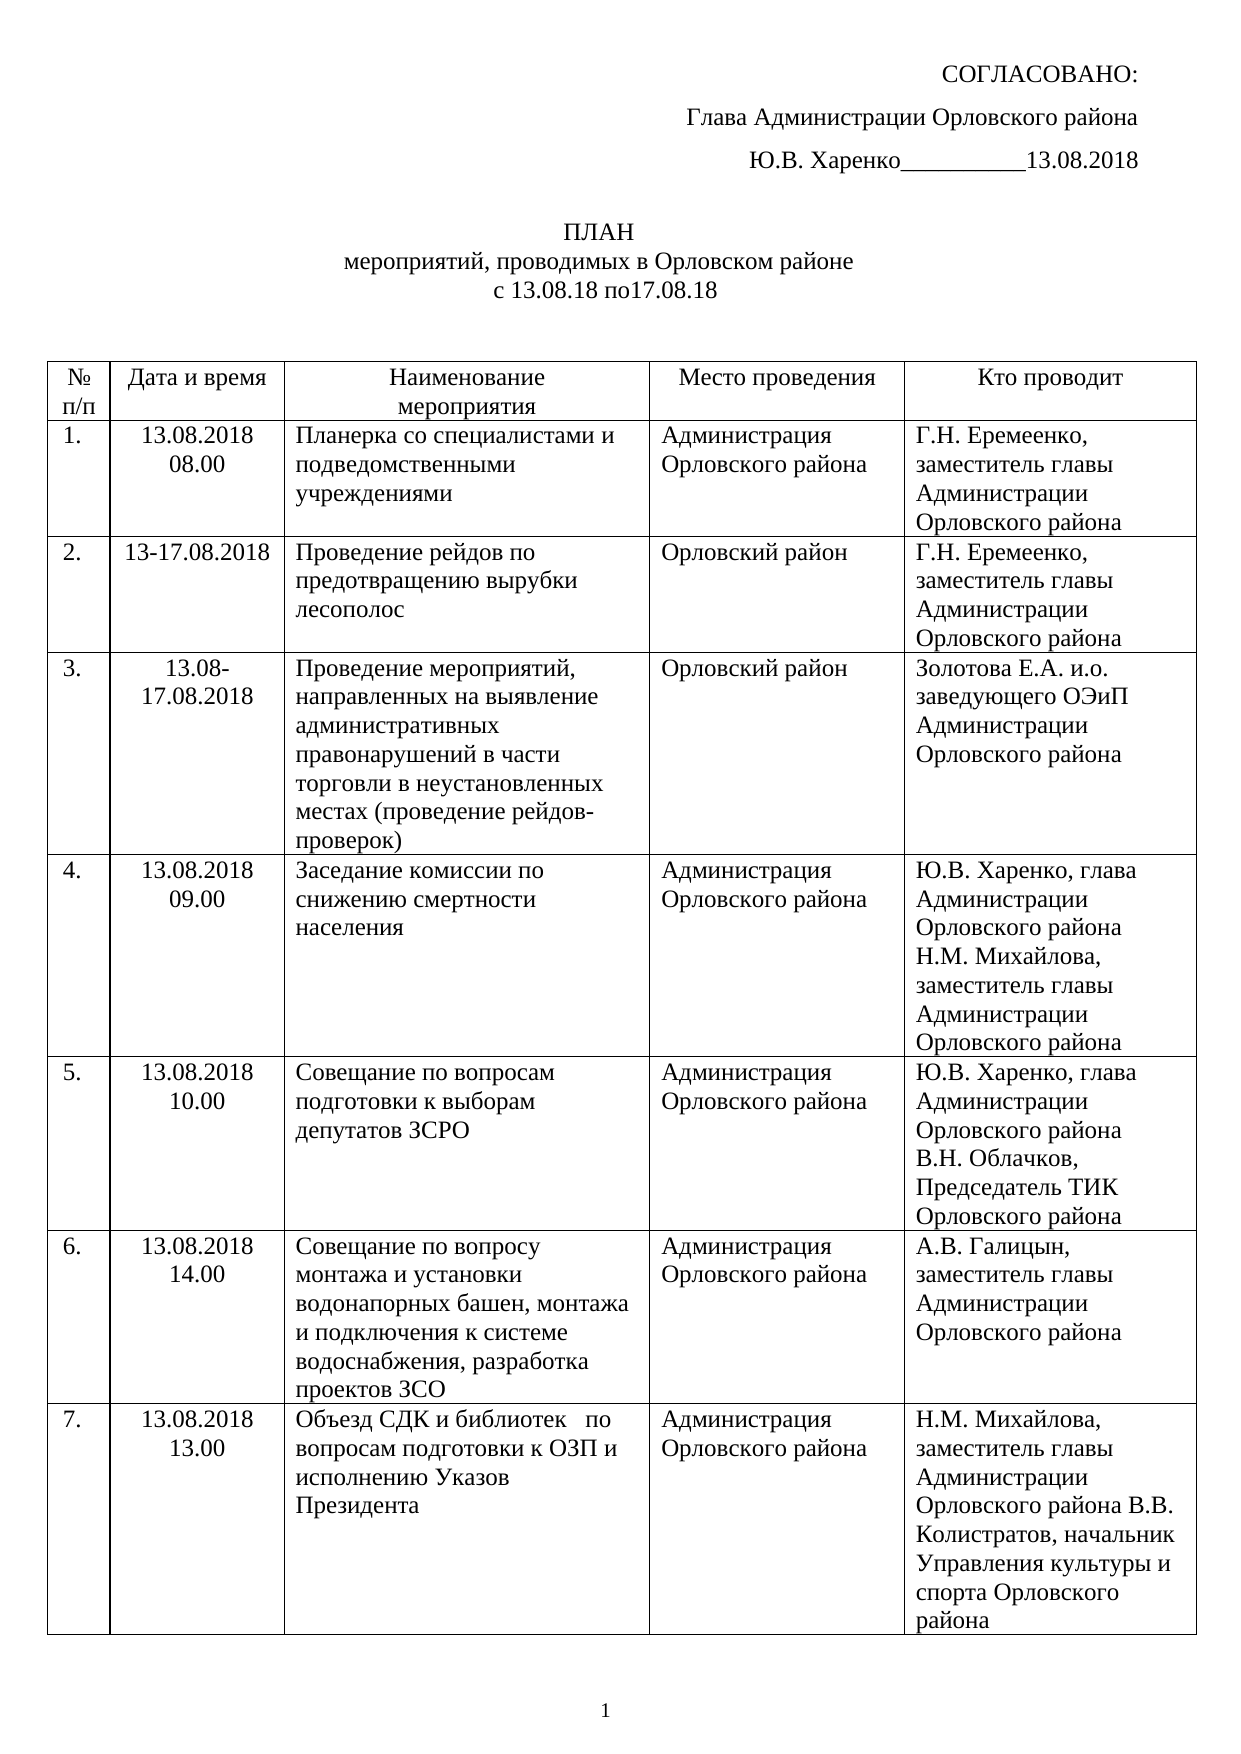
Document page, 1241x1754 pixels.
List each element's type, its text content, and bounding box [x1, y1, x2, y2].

table_cell 13.08-17.08.2018 [111, 653, 284, 854]
table_cell А.В. Галицын, заместитель главы Администрации Орловского района [905, 1231, 1196, 1403]
table_cell Совещание по вопросу монтажа и установки водонапорных башен, монтажа и подключения к системе водоснабжения, разработка проектов ЗСО [285, 1231, 649, 1403]
table_cell Ю.В. Харенко, глава Администрации Орловского района В.Н. Облачков, Председатель ТИК Орловского района [905, 1057, 1196, 1230]
table_cell [48, 653, 109, 854]
table_cell 13-17.08.2018 [111, 537, 284, 652]
table_cell [48, 1404, 109, 1634]
table_cell Н.М. Михайлова, заместитель главы Администрации Орловского района В.В. Колистратов, начальник Управления культуры и спорта Орловского района [905, 1404, 1196, 1634]
text мероприятий, проводимых в Орловском районе [59, 246, 1138, 275]
table_cell [48, 537, 109, 652]
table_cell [650, 1404, 904, 1634]
table_cell Администрация Орловского района [650, 855, 904, 1056]
table_cell Проведение рейдов по предотвращению вырубки лесополос [285, 537, 649, 652]
table_cell 13.08.2018 08.00 [111, 421, 284, 536]
text СОГЛАСОВАНО: [59, 59, 1138, 88]
table_cell Администрация Орловского района [650, 421, 904, 536]
table_cell Объезд СДК и библиотек по вопросам подготовки к ОЗП и исполнению Указов Президента [285, 1404, 649, 1634]
table_cell 13.08.2018 13.00 [111, 1404, 284, 1634]
text ПЛАН [59, 217, 1138, 246]
table_cell Заседание комиссии по снижению смертности населения [285, 855, 649, 1056]
table_header Наименование мероприятия [285, 362, 649, 419]
table_cell [48, 855, 109, 1056]
table_cell Г.Н. Еремеенко, заместитель главы Администрации Орловского района [905, 537, 1196, 652]
table_cell Орловский район [650, 653, 904, 854]
table_cell Совещание по вопросам подготовки к выборам депутатов ЗСРО [285, 1057, 649, 1230]
text с 13.08.18 по17.08.18 [59, 275, 1152, 303]
text Ю.В. Харенко__________13.08.2018 [59, 145, 1138, 174]
table_cell Проведение мероприятий, направленных на выявление административных правонарушений в части торговли в неустановленных местах (проведение рейдов-проверок) [285, 653, 649, 854]
table_cell 13.08.2018 14.00 [111, 1231, 284, 1403]
table_header Место проведения [650, 362, 904, 419]
table_cell Орловский район [650, 537, 904, 652]
table_cell [48, 1057, 109, 1230]
table_cell [48, 1231, 109, 1403]
table_cell 13.08.2018 10.00 [111, 1057, 284, 1230]
table_cell Администрация Орловского района [650, 1231, 904, 1403]
table_cell Администрация Орловского района [650, 1057, 904, 1230]
table_cell 13.08.2018 09.00 [111, 855, 284, 1056]
table_cell Ю.В. Харенко, глава Администрации Орловского района Н.М. Михайлова, заместитель главы Администрации Орловского района [905, 855, 1196, 1056]
table_cell Г.Н. Еремеенко, заместитель главы Администрации Орловского района [905, 421, 1196, 536]
table_cell Планерка со специалистами и подведомственными учреждениями [285, 421, 649, 536]
table_header Дата и время [111, 362, 284, 419]
table_cell Золотова Е.А. и.о. заведующего ОЭиП Администрации Орловского района [905, 653, 1196, 854]
table_header Кто проводит [905, 362, 1196, 419]
table_header № п/п [48, 362, 109, 419]
text Глава Администрации Орловского района [59, 102, 1138, 131]
table_cell [48, 421, 109, 536]
